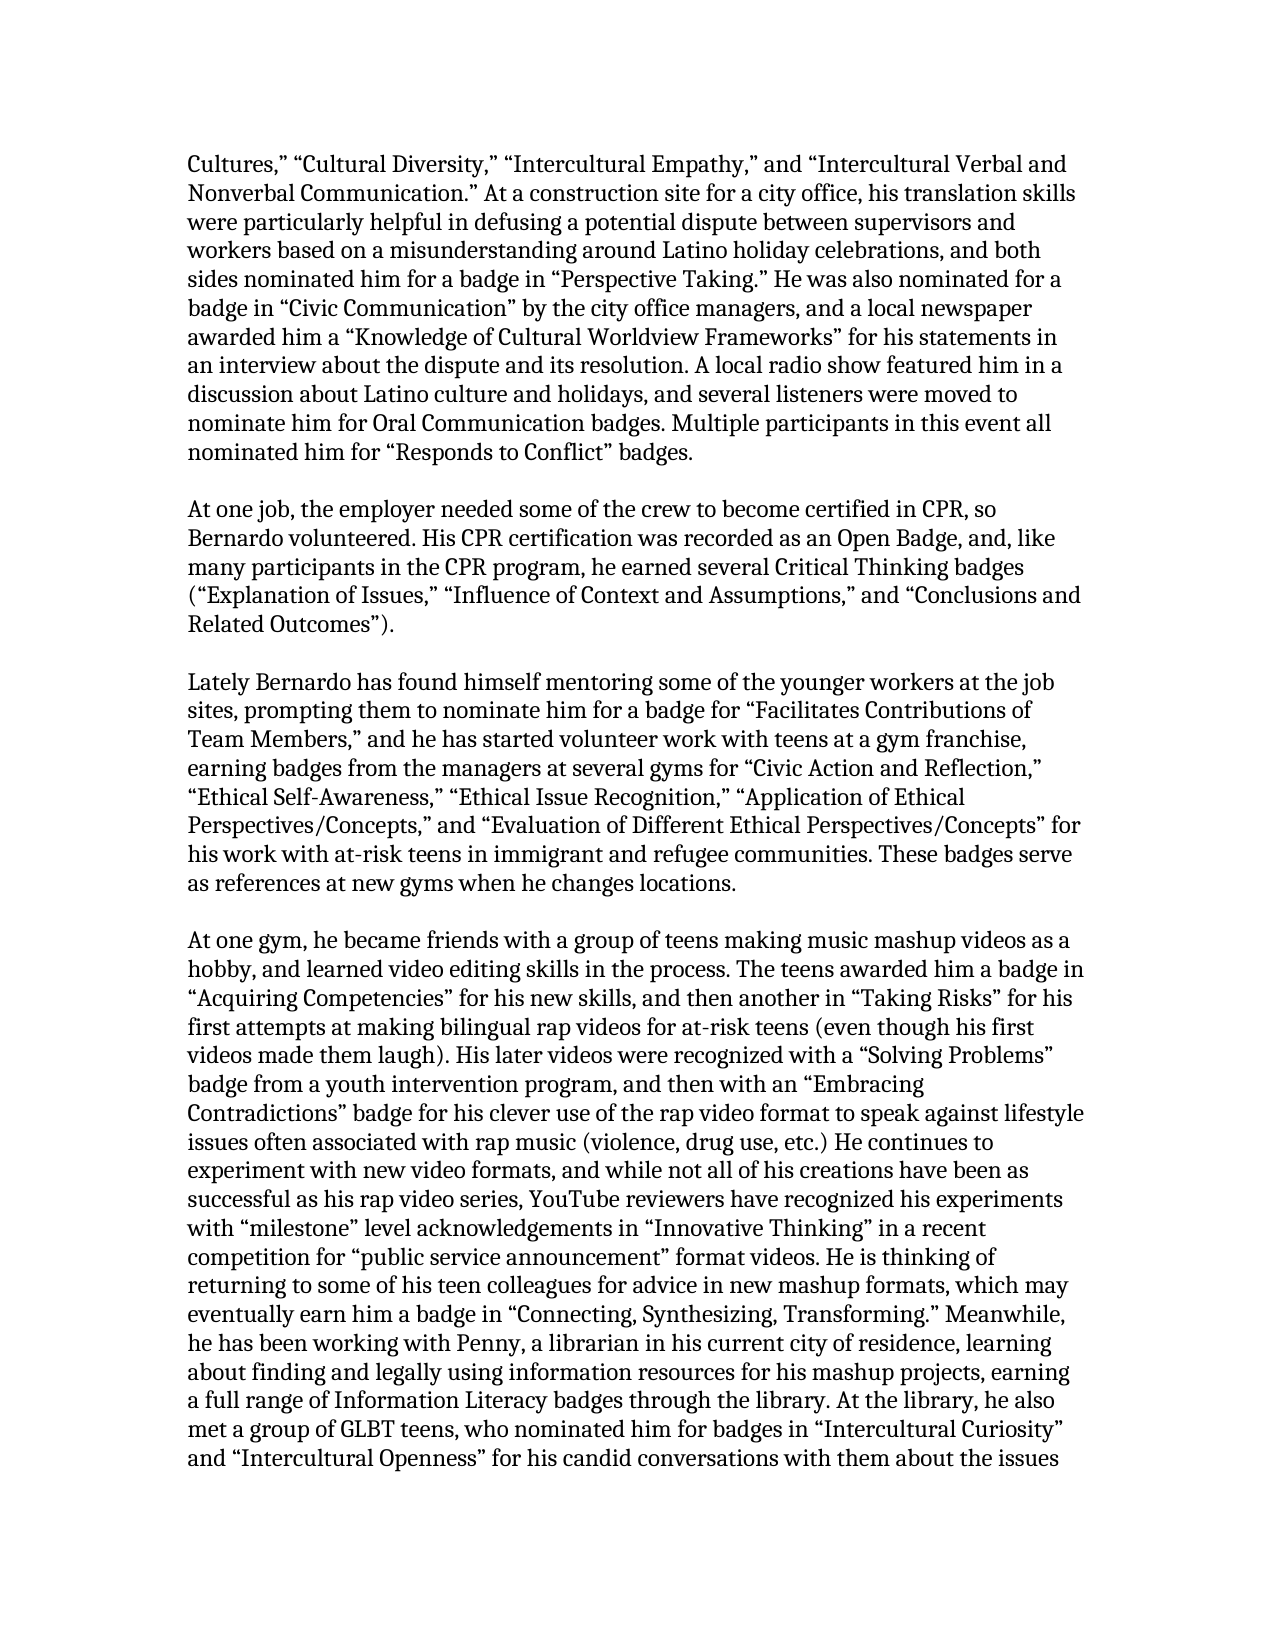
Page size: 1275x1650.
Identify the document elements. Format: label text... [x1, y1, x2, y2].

text At one job, the employer needed some of the crew to become certified in CPR, so Bernardo volunteered. His CPR certification was recorded as an Open Badge, and, like many participants in the CPR program, he earned several Critical Thinking badges (“Explanation of Issues,” “Influence of Context and Assumptions,” and “Conclusions and Related Outcomes”). [187, 495, 1087, 639]
text Lately Bernardo has found himself mentoring some of the younger workers at the job sites, prompting them to nominate him for a badge for “Facilitates Contributions of Team Members,” and he has started volunteer work with teens at a gym franchise, earning badges from the managers at several gyms for “Civic Action and Reflection,” “Ethical Self-Awareness,” “Ethical Issue Recognition,” “Application of Ethical Perspectives/Concepts,” and “Evaluation of Different Ethical Perspectives/Concepts” for his work with at-risk teens in immigrant and refugee communities. These badges serve as references at new gyms when he changes locations. [187, 667, 1087, 897]
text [187, 150, 1087, 466]
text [187, 926, 1087, 1472]
